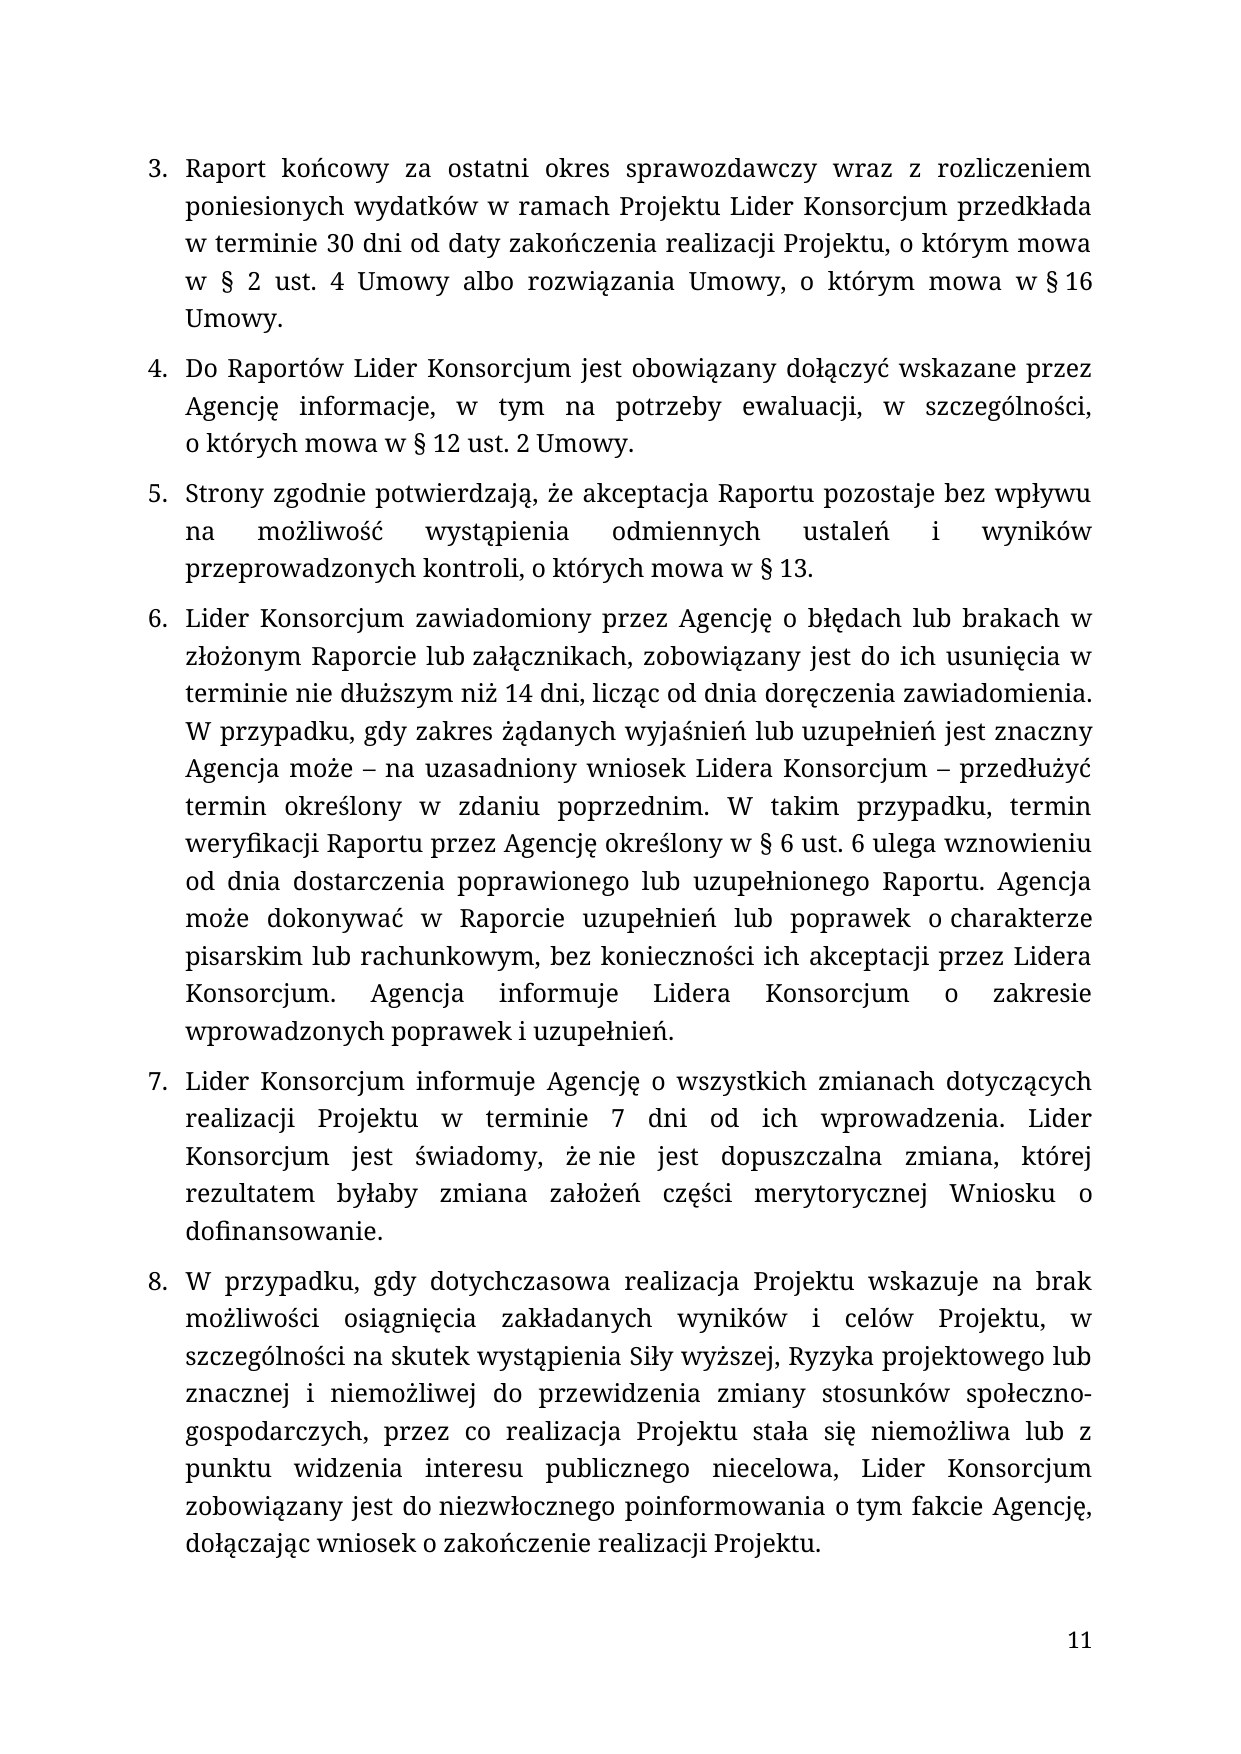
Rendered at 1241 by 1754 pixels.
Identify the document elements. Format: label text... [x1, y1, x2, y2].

list Strony zgodnie potwierdzają, że akceptacja Raportu pozostaje bez wpływu na możliwość wystąpienia odmiennych ustaleń i wyników przeprowadzonych kontroli, o których mowa w § 13. [148, 473, 1093, 585]
list W przypadku, gdy dotychczasowa realizacja Projektu wskazuje na brak możliwości osiągnięcia zakładanych wyników i celów Projektu, w szczególności na skutek wystąpienia Siły wyższej, Ryzyka projektowego lub znacznej i niemożliwej do przewidzenia zmiany stosunków społeczno-gospodarczych, przez co realizacja Projektu stała się niemożliwa lub z punktu widzenia interesu publicznego niecelowa, Lider Konsorcjum zobowiązany jest do niezwłocznego poinformowania o tym fakcie Agencję, dołączając wniosek o zakończenie realizacji Projektu. [148, 1260, 1093, 1560]
list Raport końcowy za ostatni okres sprawozdawczy wraz z rozliczeniem poniesionych wydatków w ramach Projektu Lider Konsorcjum przedkłada w terminie 30 dni od daty zakończenia realizacji Projektu, o którym mowa w § 2 ust. 4 Umowy albo rozwiązania Umowy, o którym mowa w § 16 Umowy. [148, 148, 1093, 335]
list Do Raportów Lider Konsorcjum jest obowiązany dołączyć wskazane przez Agencję informacje, w tym na potrzeby ewaluacji, w szczególności, o których mowa w § 12 ust. 2 Umowy. [148, 348, 1093, 460]
list Lider Konsorcjum zawiadomiony przez Agencję o błędach lub brakach w złożonym Raporcie lub załącznikach, zobowiązany jest do ich usunięcia w terminie nie dłuższym niż 14 dni, licząc od dnia doręczenia zawiadomienia. W przypadku, gdy zakres żądanych wyjaśnień lub uzupełnień jest znaczny Agencja może – na uzasadniony wniosek Lidera Konsorcjum – przedłużyć termin określony w zdaniu poprzednim. W takim przypadku, termin weryfikacji Raportu przez Agencję określony w § 6 ust. 6 ulega wznowieniu od dnia dostarczenia poprawionego lub uzupełnionego Raportu. Agencja może dokonywać w Raporcie uzupełnień lub poprawek o charakterze pisarskim lub rachunkowym, bez konieczności ich akceptacji przez Lidera Konsorcjum. Agencja informuje Lidera Konsorcjum o zakresie wprowadzonych poprawek i uzupełnień. [148, 598, 1093, 1048]
list Lider Konsorcjum informuje Agencję o wszystkich zmianach dotyczących realizacji Projektu w terminie 7 dni od ich wprowadzenia. Lider Konsorcjum jest świadomy, że nie jest dopuszczalna zmiana, której rezultatem byłaby zmiana założeń części merytorycznej Wniosku o dofinansowanie. [148, 1060, 1093, 1248]
